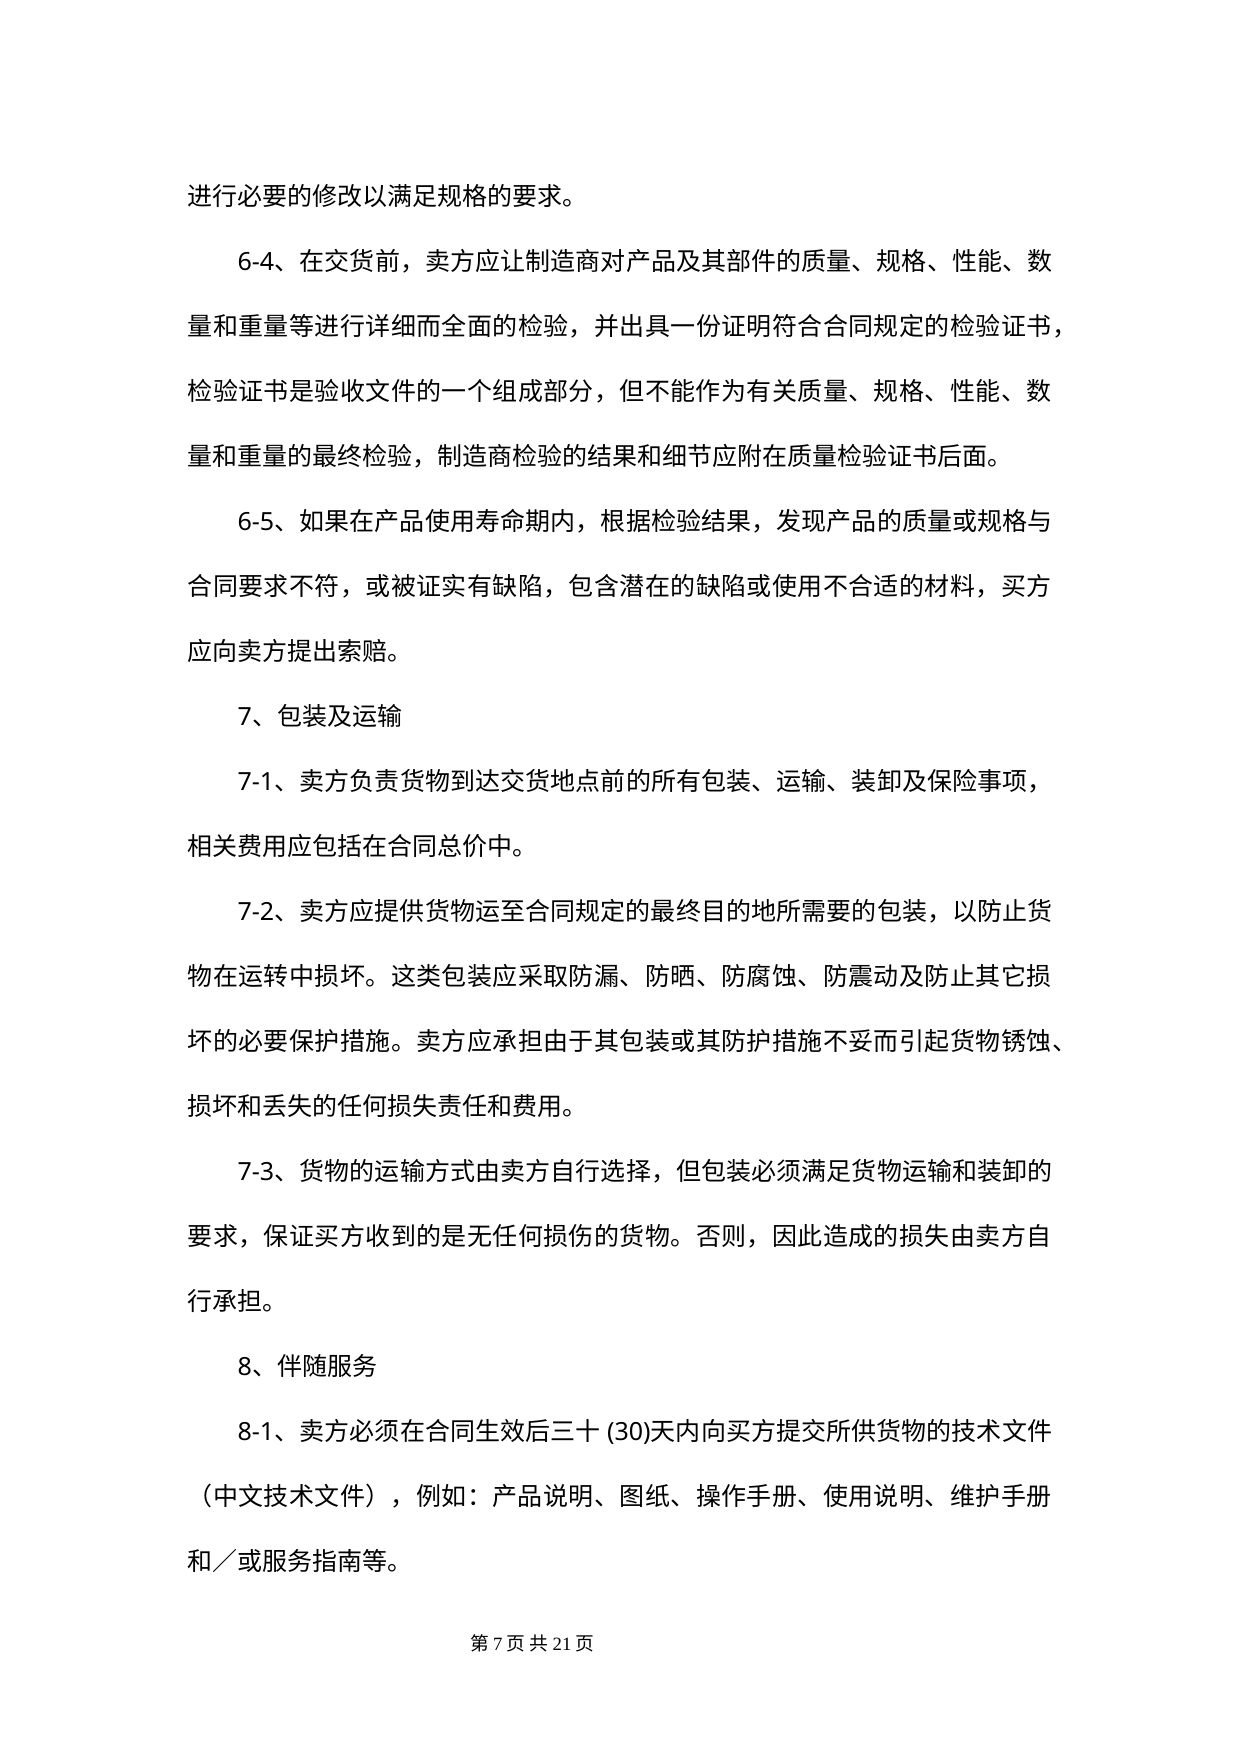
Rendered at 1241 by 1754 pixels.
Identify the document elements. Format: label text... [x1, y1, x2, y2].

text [187, 162, 1053, 227]
text 8-1、卖方必须在合同生效后三十 (30)天内向买方提交所供货物的技术文件（中文技术文件），例如：产品说明、图纸、操作手册、使用说明、维护手册和／或服务指南等。 [187, 1397, 1053, 1592]
text 6-4、在交货前，卖方应让制造商对产品及其部件的质量、规格、性能、数量和重量等进行详细而全面的检验，并出具一份证明符合合同规定的检验证书，检验证书是验收文件的一个组成部分，但不能作为有关质量、规格、性能、数量和重量的最终检验，制造商检验的结果和细节应附在质量检验证书后面。 [187, 227, 1053, 487]
text 7、包装及运输 [187, 682, 1053, 747]
text 8、伴随服务 [187, 1332, 1053, 1397]
text 7-2、卖方应提供货物运至合同规定的最终目的地所需要的包装，以防止货物在运转中损坏。这类包装应采取防漏、防晒、防腐蚀、防震动及防止其它损坏的必要保护措施。卖方应承担由于其包装或其防护措施不妥而引起货物锈蚀、损坏和丢失的任何损失责任和费用。 [187, 877, 1053, 1137]
text 6-5、如果在产品使用寿命期内，根据检验结果，发现产品的质量或规格与合同要求不符，或被证实有缺陷，包含潜在的缺陷或使用不合适的材料，买方应向卖方提出索赔。 [187, 487, 1053, 682]
text 7-1、卖方负责货物到达交货地点前的所有包装、运输、装卸及保险事项，相关费用应包括在合同总价中。 [187, 747, 1053, 877]
text 7-3、货物的运输方式由卖方自行选择，但包装必须满足货物运输和装卸的要求，保证买方收到的是无任何损伤的货物。否则，因此造成的损失由卖方自行承担。 [187, 1137, 1053, 1332]
